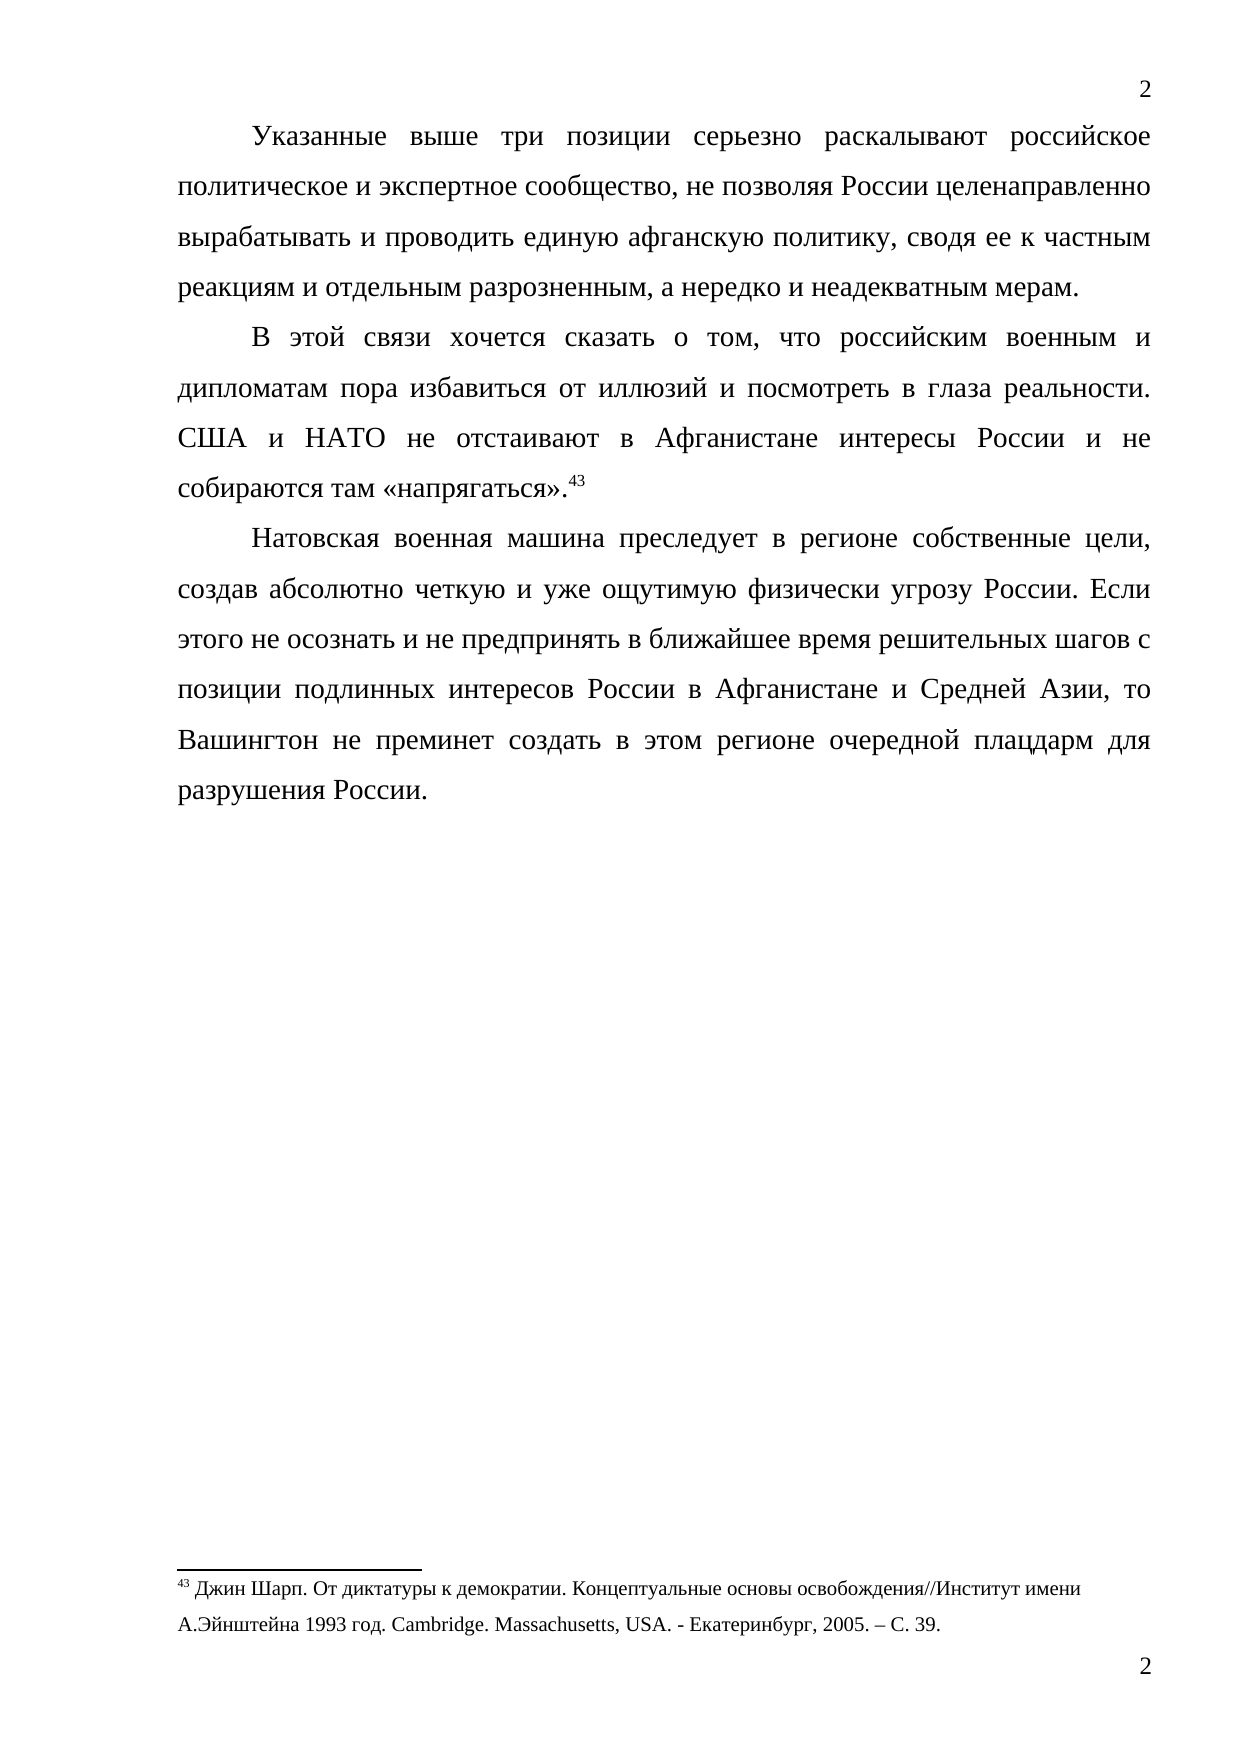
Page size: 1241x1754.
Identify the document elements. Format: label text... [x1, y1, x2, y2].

text Указанные выше три позиции серьезно раскалывают российское политическое и экспертное сообщество, не позволяя России целенаправленно вырабатывать и проводить единую афганскую политику, сводя ее к частным реакциям и отдельным разрозненным, а нередко и неадекватным мерам. [177, 118, 1152, 303]
text В этой связи хочется сказать о том, что российским военным и дипломатам пора избавиться от иллюзий и посмотреть в глаза реальности. США и НАТО не отстаивают в Афганистане интересы России и не собираются там «напрягаться». [177, 319, 1152, 504]
text Натовская военная машина преследует в регионе собственные цели, создав абсолютно четкую и уже ощутимую физически угрозу России. Если этого не осознать и не предпринять в ближайшее время решительных шагов с позиции подлинных интересов России в Афганистане и Средней Азии, то Вашингтон не преминет создать в этом регионе очередной плацдарм для разрушения России. [177, 521, 1152, 806]
